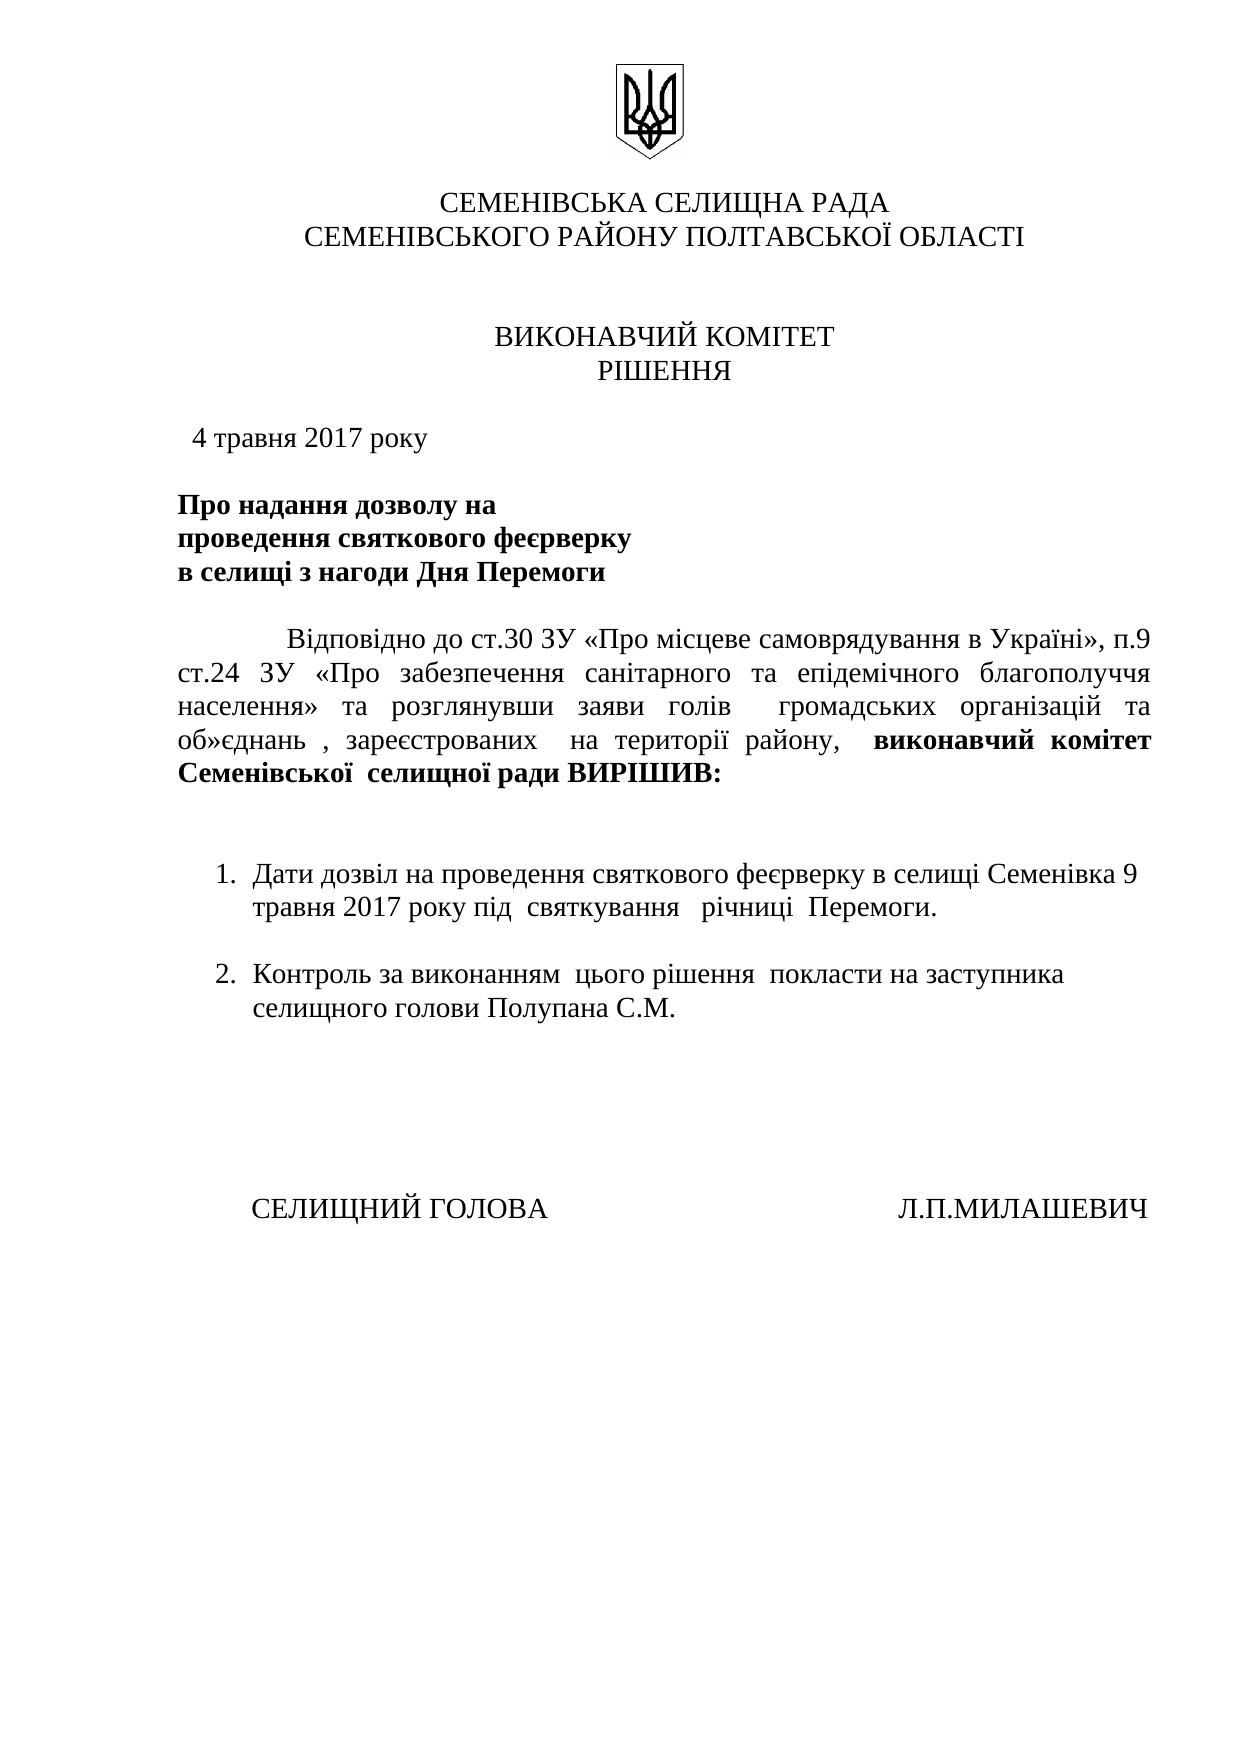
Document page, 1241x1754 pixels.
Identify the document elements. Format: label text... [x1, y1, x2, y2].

list Контроль за виконанням цього рішення покласти на заступника селищного голови Полупана С.М. [215, 957, 1152, 1024]
text РІШЕННЯ [177, 353, 1152, 386]
text Відповідно до ст.30 ЗУ «Про місцеве самоврядування в Україні», п.9 ст.24 ЗУ «Про забезпечення санітарного та епідемічного благополуччя населення» та розглянувши заяви голів громадських організацій та об»єднань , зареєстрованих на території району, виконавчий комітет Семенівської селищної ради ВИРІШИВ: [177, 621, 1152, 789]
text СЕМЕНІВСЬКОГО РАЙОНУ ПОЛТАВСЬКОЇ ОБЛАСТІ [177, 219, 1152, 252]
picture [614, 62, 686, 160]
text в селищі з нагоди Дня Перемоги [177, 554, 1152, 588]
list Дати дозвіл на проведення святкового феєрверку в селищі Семенівка 9 травня 2017 року під святкування річниці Перемоги. [215, 856, 1152, 923]
text СЕЛИЩНИЙ ГОЛОВА Л.П.МИЛАШЕВИЧ [177, 1191, 1152, 1225]
text СЕМЕНІВСЬКА СЕЛИЩНА РАДА [177, 185, 1152, 219]
text проведення святкового феєрверку [177, 521, 1152, 554]
text 4 травня 2017 року [177, 420, 1152, 453]
text ВИКОНАВЧИЙ КОМІТЕТ [177, 319, 1152, 353]
text Про надання дозволу на [177, 487, 1152, 521]
